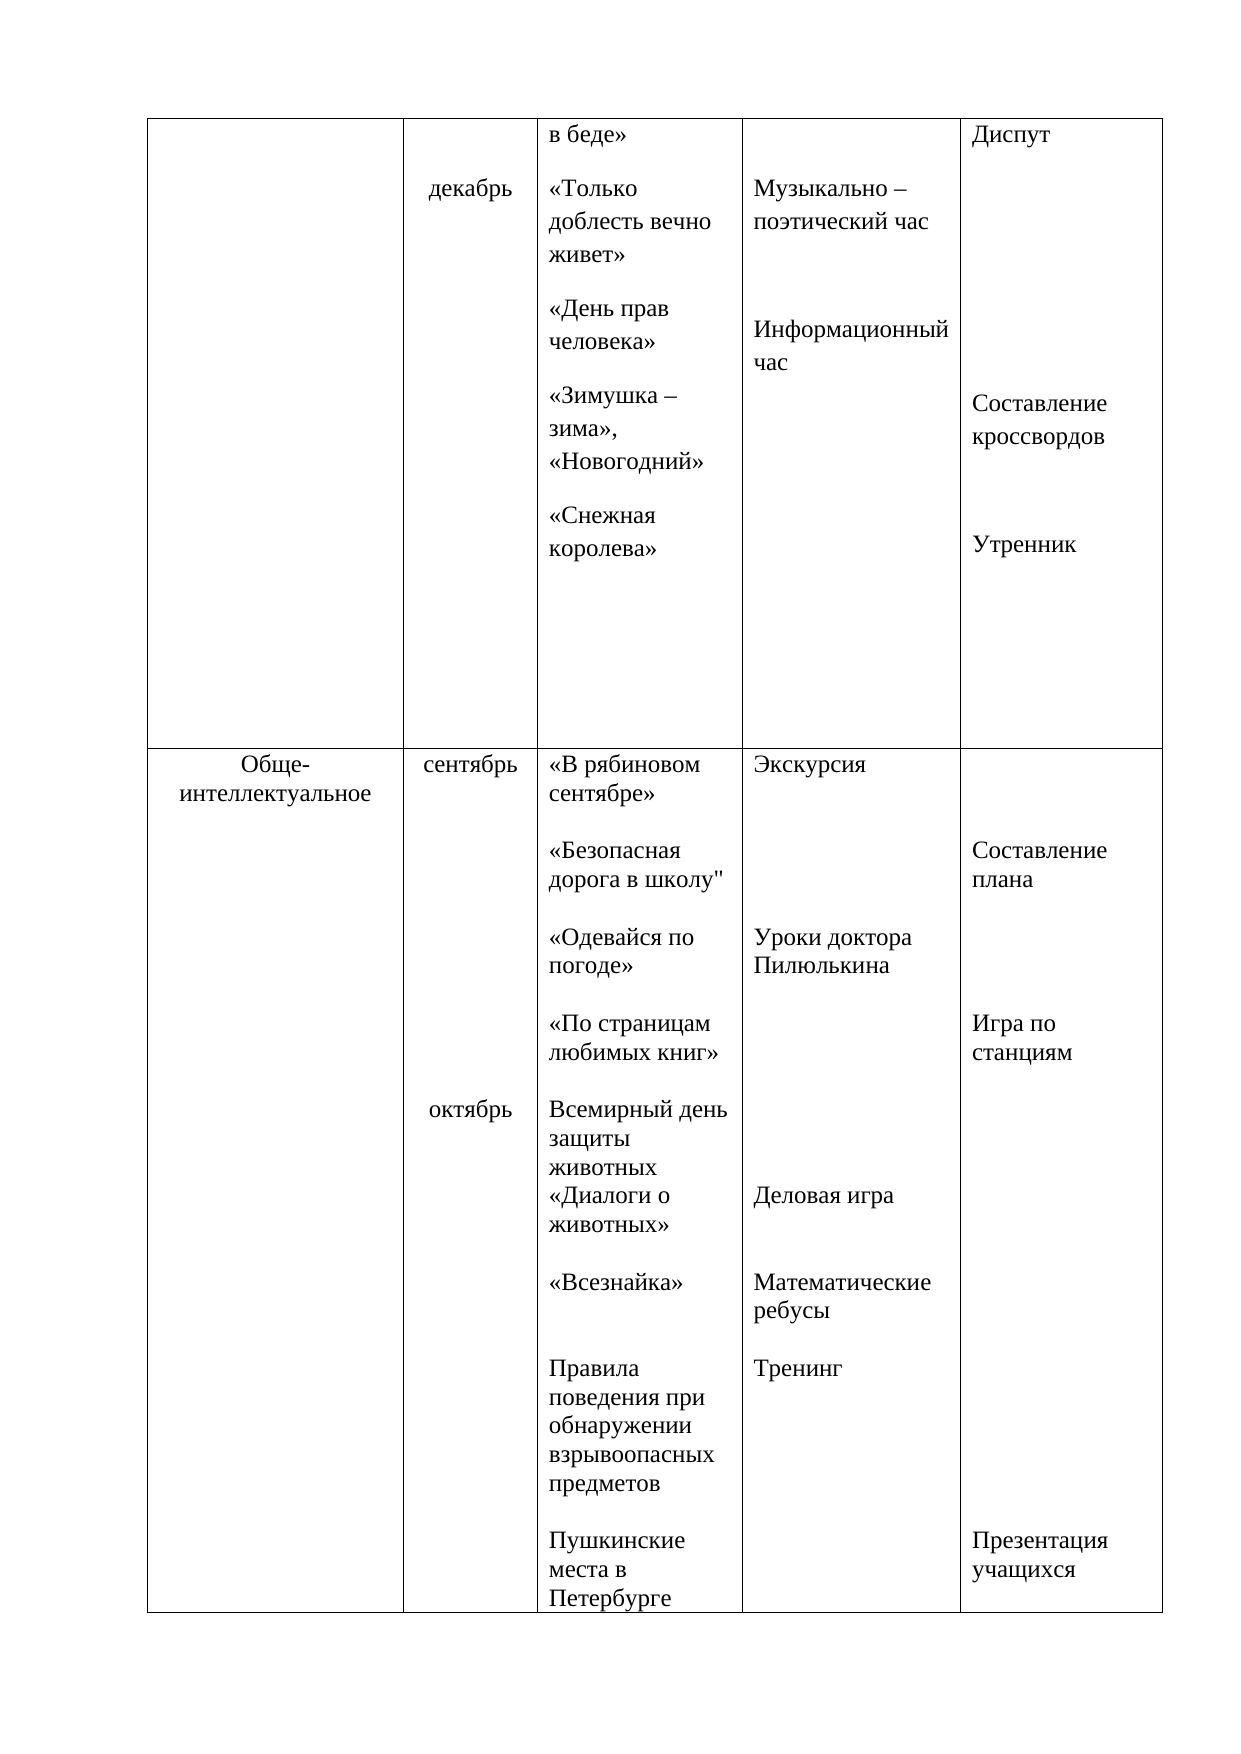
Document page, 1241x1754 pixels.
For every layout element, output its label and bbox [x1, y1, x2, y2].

table_cell [538, 119, 742, 748]
table_cell [961, 749, 1162, 1612]
table_cell [404, 119, 537, 748]
table_cell [961, 119, 1162, 748]
table_cell [743, 749, 960, 1612]
table_cell [404, 749, 537, 1612]
table_cell [148, 119, 403, 748]
table_cell [743, 119, 960, 748]
table_cell [538, 749, 742, 1612]
table_cell [148, 749, 403, 1612]
